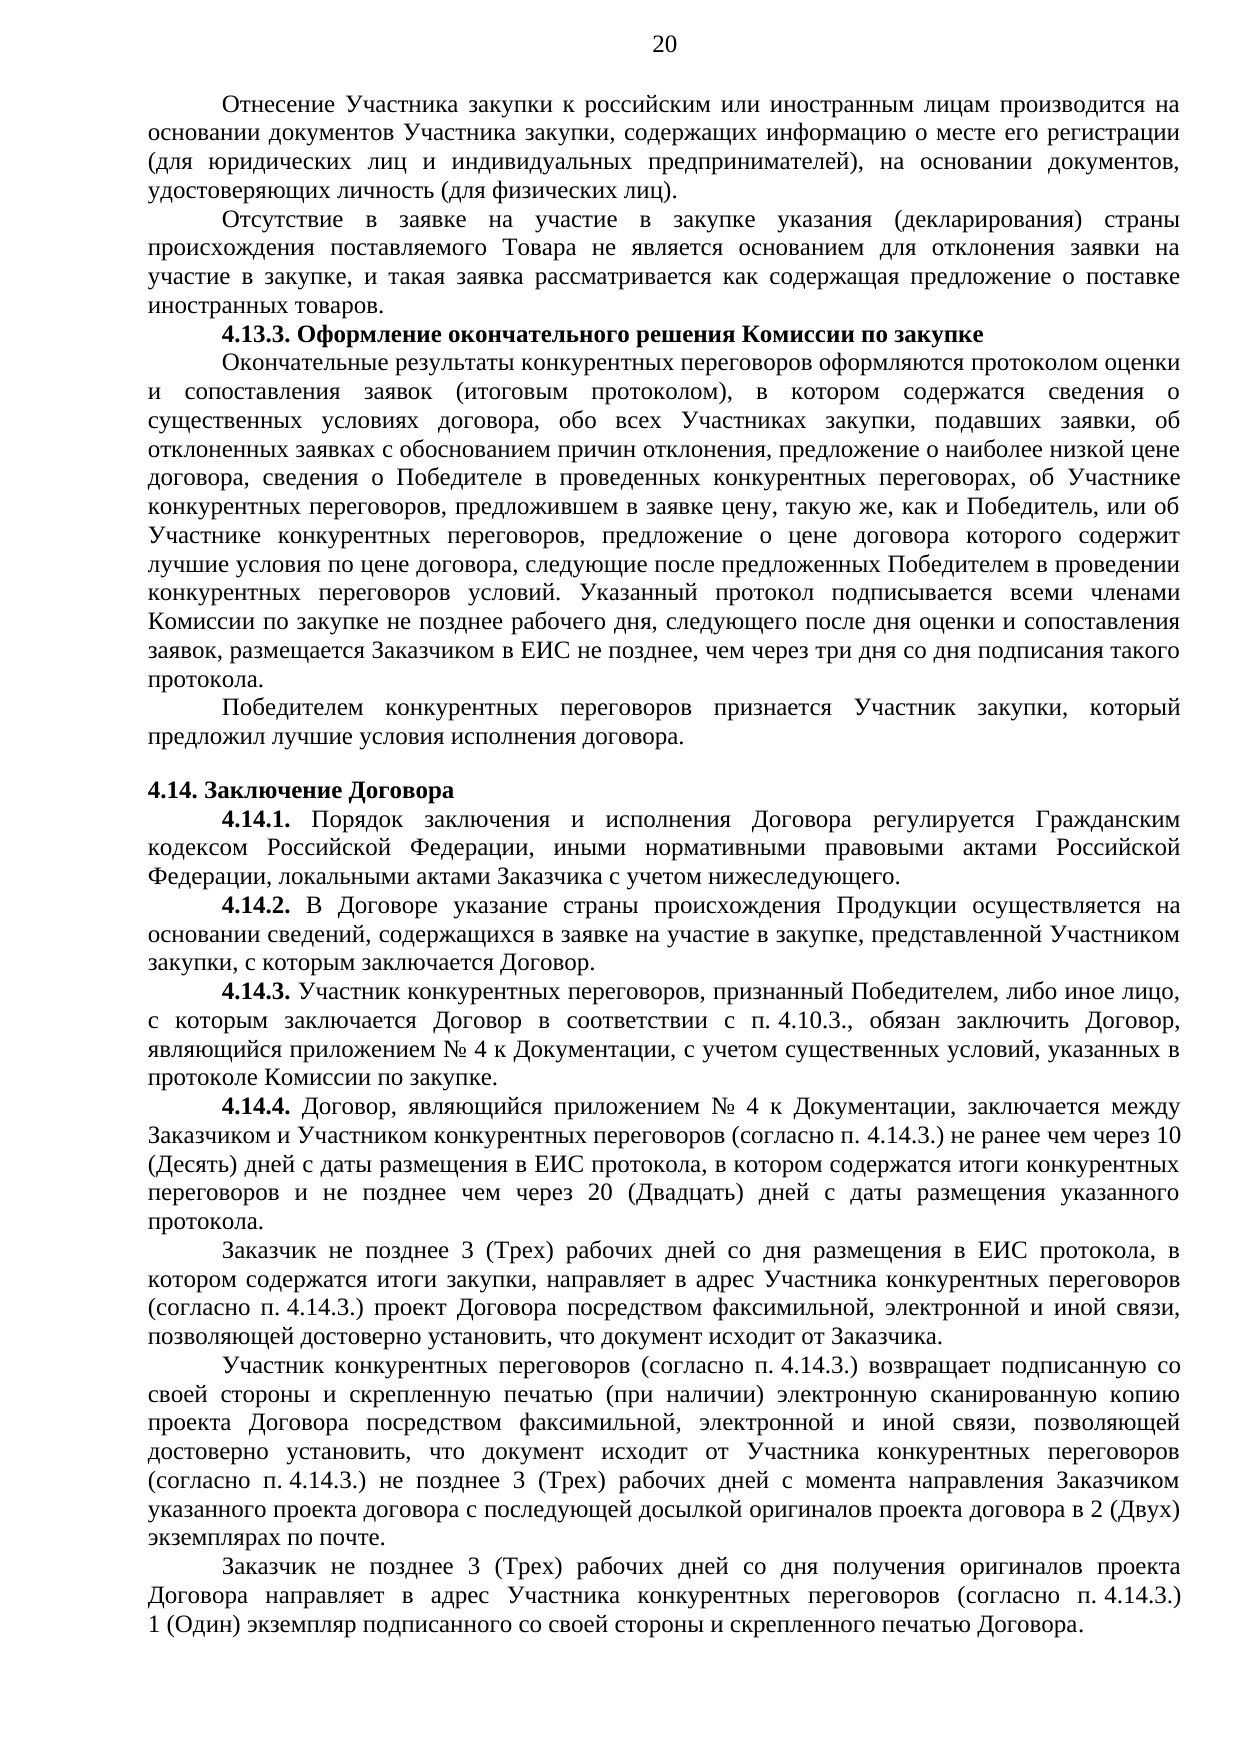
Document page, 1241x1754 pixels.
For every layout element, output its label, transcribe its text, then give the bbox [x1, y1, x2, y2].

text 4.13.3. Оформление окончательного решения Комиссии по закупке [148, 319, 1181, 347]
text Победителем конкурентных переговоров признается Участник закупки, который предложил лучшие условия исполнения договора. [148, 692, 1181, 750]
text Отсутствие в заявке на участие в закупке указания (декларирования) страны происхождения поставляемого Товара не является основанием для отклонения заявки на участие в закупке, и такая заявка рассматривается как содержащая предложение о поставке иностранных товаров. [148, 204, 1181, 319]
text 4.14.3. Участник конкурентных переговоров, признанный Победителем, либо иное лицо, с которым заключается Договор в соответствии с п. 4.10.3., обязан заключить Договор, являющийся приложением № 4 к Документации, с учетом существенных условий, указанных в протоколе Комиссии по закупке. [148, 976, 1181, 1091]
text Окончательные результаты конкурентных переговоров оформляются протоколом оценки и сопоставления заявок (итоговым протоколом), в котором содержатся сведения о существенных условиях договора, обо всех Участниках закупки, подавших заявки, об отклоненных заявках с обоснованием причин отклонения, предложение о наиболее низкой цене договора, сведения о Победителе в проведенных конкурентных переговорах, об Участнике конкурентных переговоров, предложившем в заявке цену, такую же, как и Победитель, или об Участнике конкурентных переговоров, предложение о цене договора которого содержит лучшие условия по цене договора, следующие после предложенных Победителем в проведении конкурентных переговоров условий. Указанный протокол подписывается всеми членами Комиссии по закупке не позднее рабочего дня, следующего после дня оценки и сопоставления заявок, размещается Заказчиком в ЕИС не позднее, чем через три дня со дня подписания такого протокола. [148, 347, 1181, 692]
text 4.14.1. Порядок заключения и исполнения Договора регулируется Гражданским кодексом Российской Федерации, иными нормативными правовыми актами Российской Федерации, локальными актами Заказчика с учетом нижеследующего. [148, 804, 1181, 890]
text 4.14.4. Договор, являющийся приложением № 4 к Документации, заключается между Заказчиком и Участником конкурентных переговоров (согласно п. 4.14.3.) не ранее чем через 10 (Десять) дней с даты размещения в ЕИС протокола, в котором содержатся итоги конкурентных переговоров и не позднее чем через 20 (Двадцать) дней с даты размещения указанного протокола. [148, 1091, 1181, 1235]
text 4.14.2. В Договоре указание страны происхождения Продукции осуществляется на основании сведений, содержащихся в заявке на участие в закупке, представленной Участником закупки, с которым заключается Договор. [148, 890, 1181, 976]
text 4.14. Заключение Договора [148, 775, 1181, 804]
text Отнесение Участника закупки к российским или иностранным лицам производится на основании документов Участника закупки, содержащих информацию о месте его регистрации (для юридических лиц и индивидуальных предпринимателей), на основании документов, удостоверяющих личность (для физических лиц). [148, 89, 1181, 204]
text Заказчик не позднее 3 (Трех) рабочих дней со дня размещения в ЕИС протокола, в котором содержатся итоги закупки, направляет в адрес Участника конкурентных переговоров (согласно п. 4.14.3.) проект Договора посредством факсимильной, электронной и иной связи, позволяющей достоверно установить, что документ исходит от Заказчика. [148, 1235, 1181, 1350]
text Участник конкурентных переговоров (согласно п. 4.14.3.) возвращает подписанную со своей стороны и скрепленную печатью (при наличии) электронную сканированную копию проекта Договора посредством факсимильной, электронной и иной связи, позволяющей достоверно установить, что документ исходит от Участника конкурентных переговоров (согласно п. 4.14.3.) не позднее 3 (Трех) рабочих дней с момента направления Заказчиком указанного проекта договора с последующей досылкой оригиналов проекта договора в 2 (Двух) экземплярах по почте. [148, 1350, 1181, 1551]
text Заказчик не позднее 3 (Трех) рабочих дней со дня получения оригиналов проекта Договора направляет в адрес Участника конкурентных переговоров (согласно п. 4.14.3.) 1 (Один) экземпляр подписанного со своей стороны и скрепленного печатью Договора. [148, 1551, 1181, 1637]
